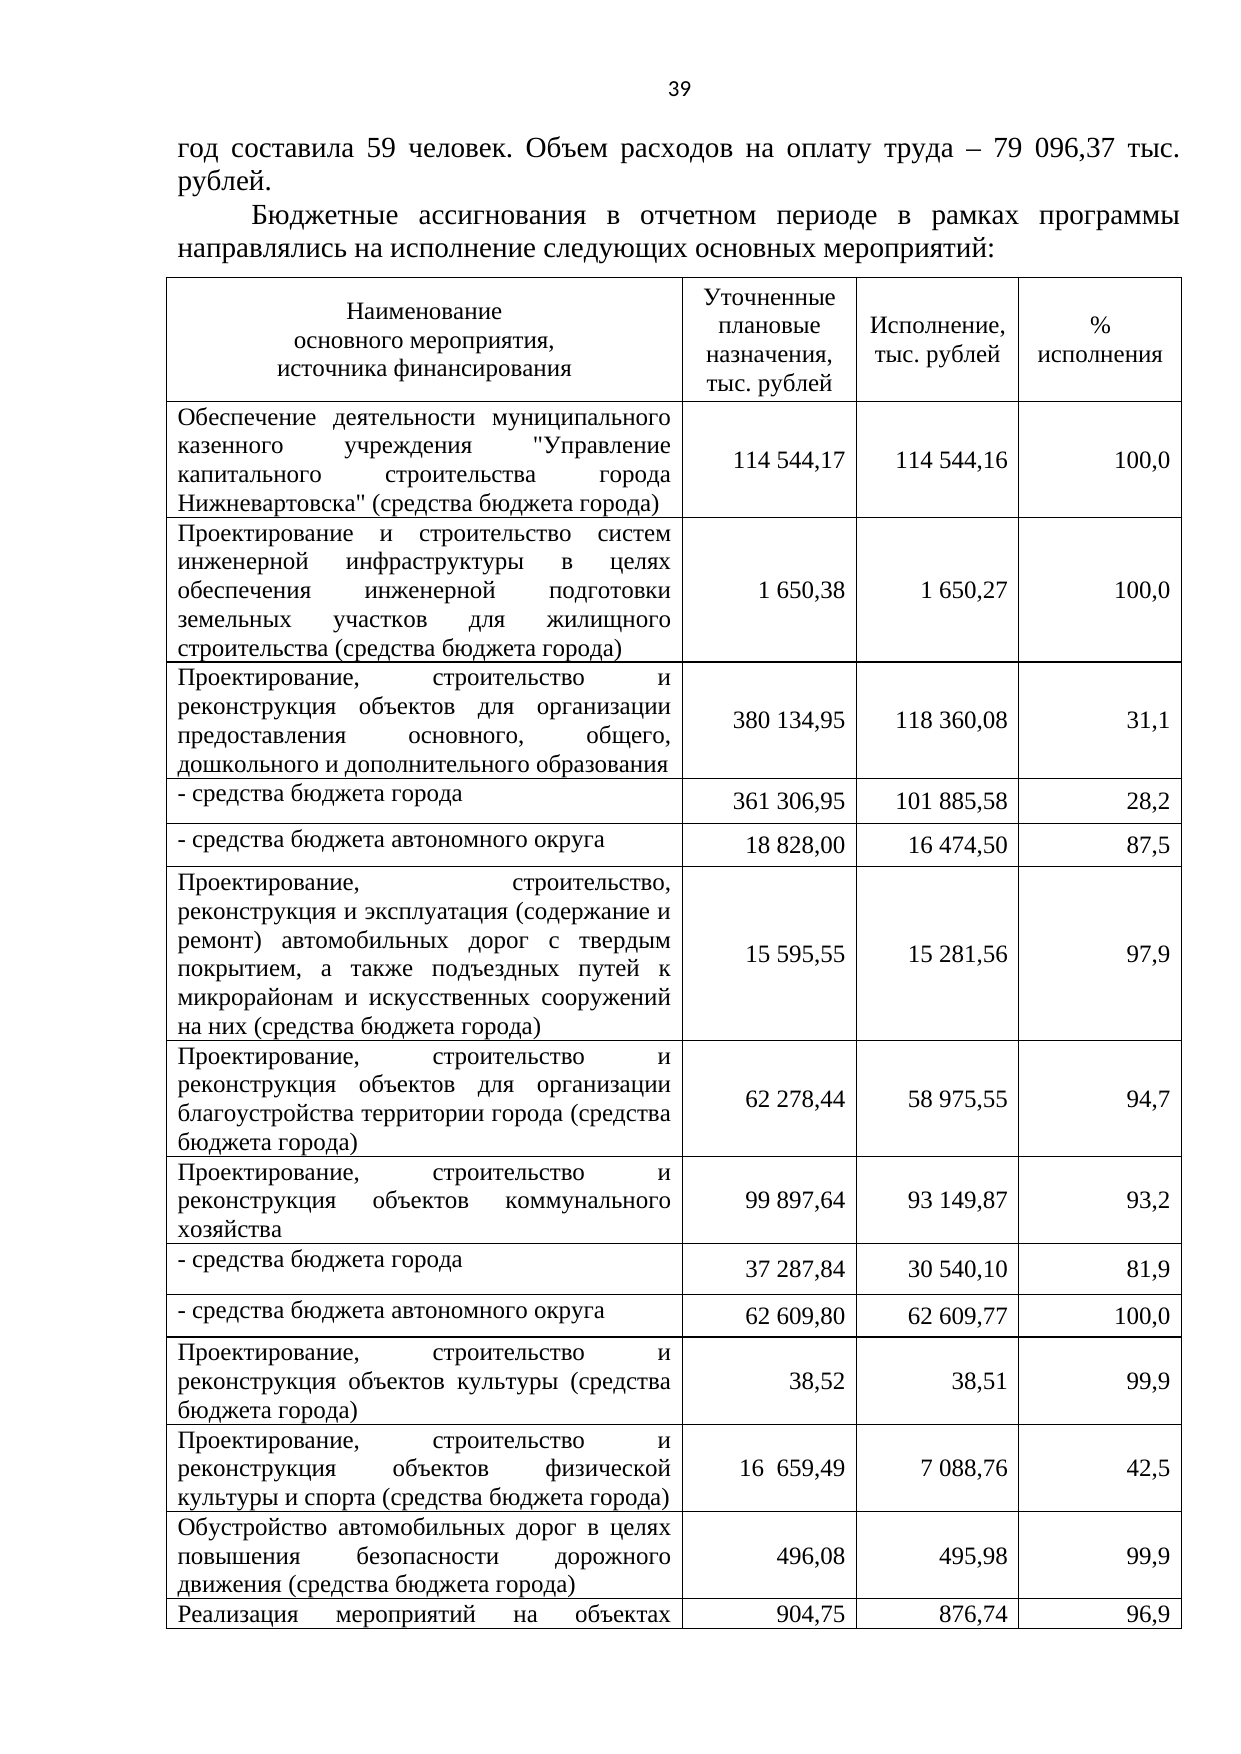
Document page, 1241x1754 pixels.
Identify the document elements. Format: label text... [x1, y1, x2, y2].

table_cell 100,0 [1019, 518, 1181, 661]
table_cell 28,2 [1019, 779, 1181, 823]
table_cell Проектирование, строительство и реконструкция объектов для организации благоустройства территории города (средства бюджета города) [167, 1041, 682, 1156]
table_cell 58 975,55 [857, 1041, 1018, 1156]
table_cell 38,52 [683, 1338, 856, 1424]
table_cell 99,9 [1019, 1338, 1181, 1424]
table_cell Проектирование, строительство, реконструкция и эксплуатация (содержание и ремонт) автомобильных дорог с твердым покрытием, а также подъездных путей к микрорайонам и искусственных сооружений на них (средства бюджета города) [167, 867, 682, 1040]
table_cell 99,9 [1019, 1512, 1181, 1598]
table_cell Проектирование, строительство и реконструкция объектов коммунального хозяйства [167, 1157, 682, 1243]
table_cell 114 544,17 [683, 402, 856, 517]
table_cell 81,9 [1019, 1244, 1181, 1294]
table_cell - средства бюджета города [167, 1244, 682, 1294]
table_cell 100,0 [1019, 402, 1181, 517]
table_cell 100,0 [1019, 1295, 1181, 1336]
table_cell 62 609,80 [683, 1295, 856, 1336]
table_cell 38,51 [857, 1338, 1018, 1424]
table_cell 42,5 [1019, 1425, 1181, 1511]
table_cell Обеспечение деятельности муниципального казенного учреждения "Управление капитального строительства города Нижневартовска" (средства бюджета города) [167, 402, 682, 517]
table_header Исполнение, тыс. рублей [857, 278, 1018, 401]
table_cell 97,9 [1019, 867, 1181, 1040]
table_cell 93,2 [1019, 1157, 1181, 1243]
table_header % исполнения [1019, 278, 1181, 401]
table_cell Проектирование и строительство систем инженерной инфраструктуры в целях обеспечения инженерной подготовки земельных участков для жилищного строительства (средства бюджета города) [167, 518, 682, 661]
table_cell 380 134,95 [683, 663, 856, 777]
table_cell 7 088,76 [857, 1425, 1018, 1511]
table_cell 18 828,00 [683, 824, 856, 866]
table_cell Обустройство автомобильных дорог в целях повышения безопасности дорожного движения (средства бюджета города) [167, 1512, 682, 1598]
table_cell - средства бюджета автономного округа [167, 1295, 682, 1336]
table_cell 15 595,55 [683, 867, 856, 1040]
table_cell 87,5 [1019, 824, 1181, 866]
table_cell 1 650,27 [857, 518, 1018, 661]
table_header Наименование основного мероприятия, источника финансирования [167, 278, 682, 401]
table_cell 16 474,50 [857, 824, 1018, 866]
text Бюджетные ассигнования в отчетном периоде в рамках программы направлялись на исполнение следующих основных мероприятий: [177, 197, 1181, 264]
table_cell 96,9 [1019, 1599, 1181, 1628]
table_cell 94,7 [1019, 1041, 1181, 1156]
table_cell 495,98 [857, 1512, 1018, 1598]
table_cell 16 659,49 [683, 1425, 856, 1511]
table_cell 15 281,56 [857, 867, 1018, 1040]
table_cell 93 149,87 [857, 1157, 1018, 1243]
table_cell 876,74 [857, 1599, 1018, 1628]
table_cell 62 278,44 [683, 1041, 856, 1156]
table_cell Проектирование, строительство и реконструкция объектов физической культуры и спорта (средства бюджета города) [167, 1425, 682, 1511]
table_cell 496,08 [683, 1512, 856, 1598]
table_cell 361 306,95 [683, 779, 856, 823]
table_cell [167, 1599, 682, 1628]
table_cell 118 360,08 [857, 663, 1018, 777]
table_cell 99 897,64 [683, 1157, 856, 1243]
table_cell 31,1 [1019, 663, 1181, 777]
table_cell 101 885,58 [857, 779, 1018, 823]
table_cell Проектирование, строительство и реконструкция объектов для организации предоставления основного, общего, дошкольного и дополнительного образования [167, 663, 682, 777]
table_cell 1 650,38 [683, 518, 856, 661]
table_cell 37 287,84 [683, 1244, 856, 1294]
table_cell 114 544,16 [857, 402, 1018, 517]
table_cell - средства бюджета автономного округа [167, 824, 682, 866]
table_cell 30 540,10 [857, 1244, 1018, 1294]
table_cell Проектирование, строительство и реконструкция объектов культуры (средства бюджета города) [167, 1338, 682, 1424]
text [177, 130, 1181, 197]
table_cell - средства бюджета города [167, 779, 682, 823]
table_cell 904,75 [683, 1599, 856, 1628]
table_cell 62 609,77 [857, 1295, 1018, 1336]
table_header Уточненные плановые назначения, тыс. рублей [683, 278, 856, 401]
